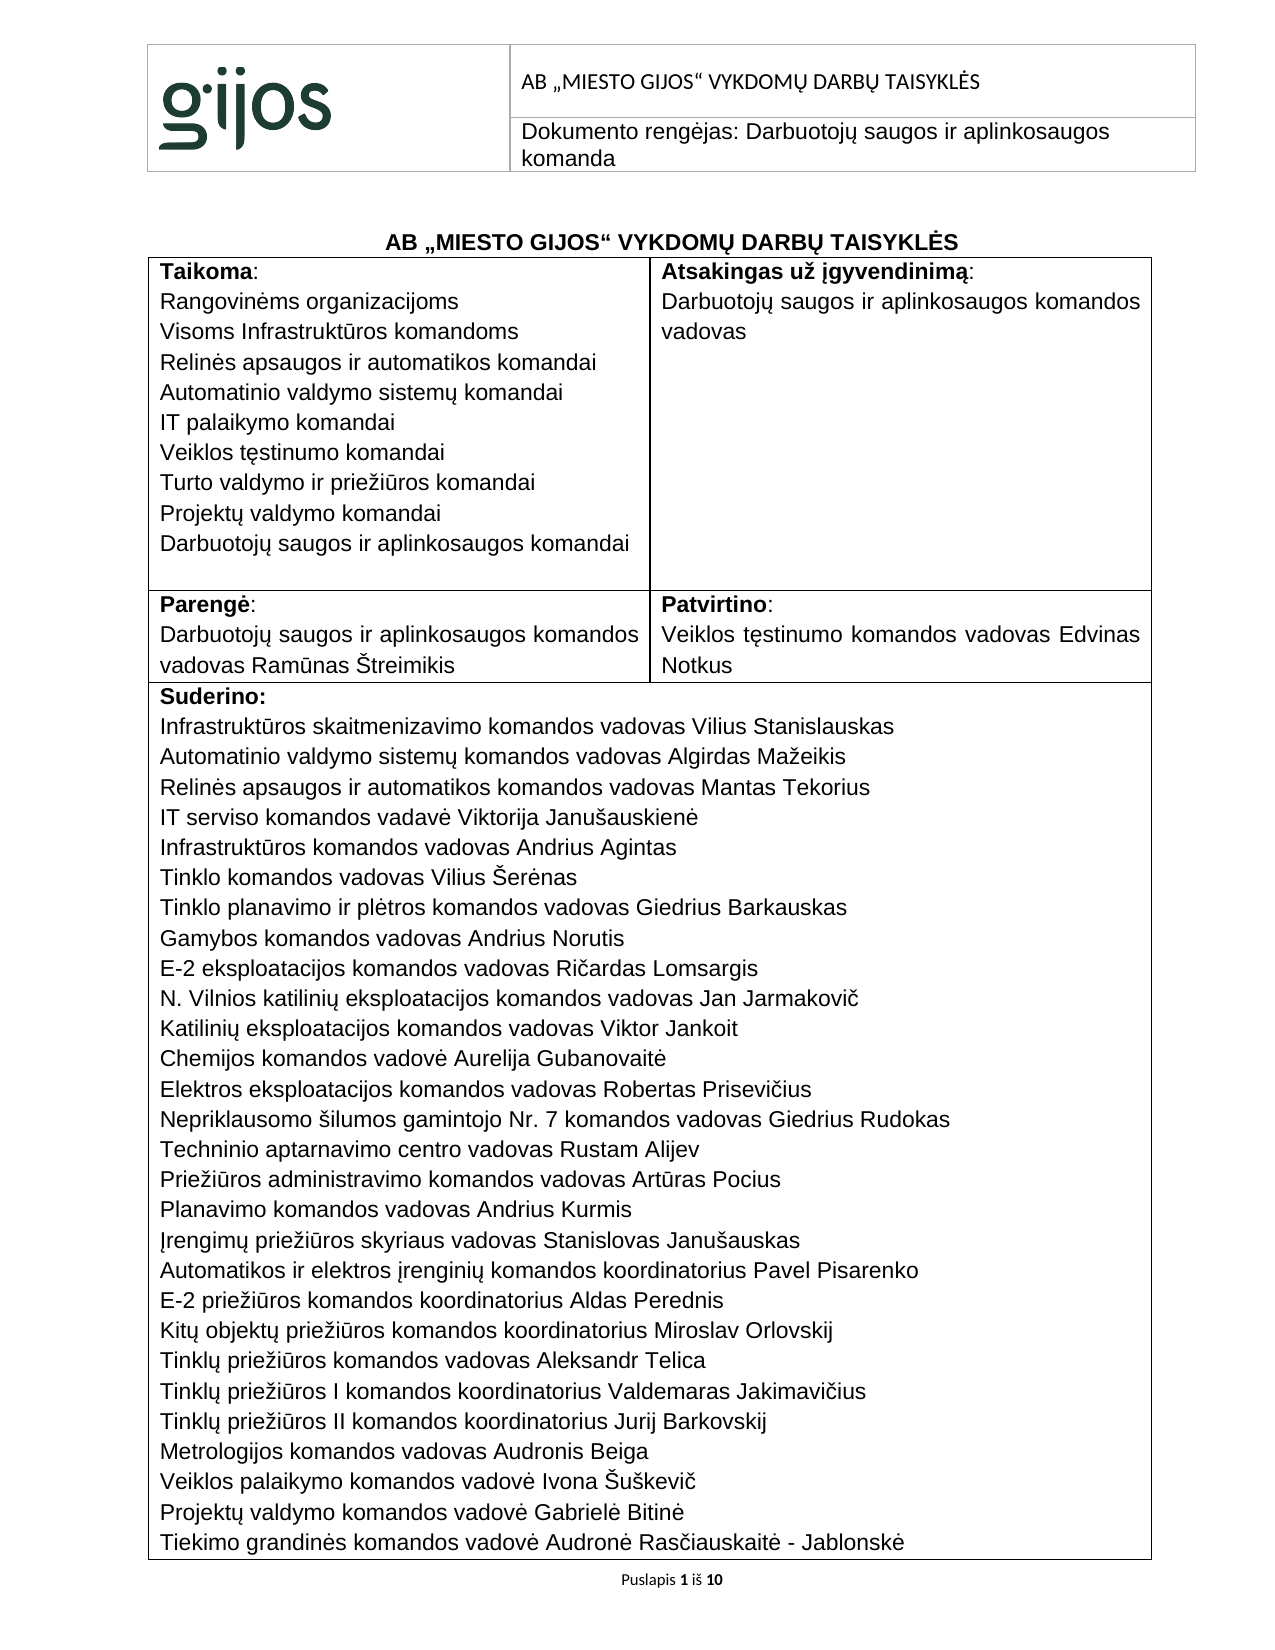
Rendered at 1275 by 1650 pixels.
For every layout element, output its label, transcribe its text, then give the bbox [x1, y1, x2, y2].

text AB „MIESTO GIJOS“ VYKDOMŲ DARBŲ TAISYKLĖS [148, 228, 1196, 255]
table_header Atsakingas už įgyvendinimą: Darbuotojų saugos ir aplinkosaugos komandos vadovas [651, 258, 1151, 590]
table_cell Patvirtino: Veiklos tęstinumo komandos vadovas Edvinas Notkus [651, 591, 1151, 682]
table_cell Parengė: Darbuotojų saugos ir aplinkosaugos komandos vadovas Ramūnas Štreimikis [149, 591, 649, 682]
picture [158, 67, 331, 150]
table_cell Suderino: Infrastruktūros skaitmenizavimo komandos vadovas Vilius Stanislauskas Automatinio valdymo sistemų komandos vadovas Algirdas Mažeikis Relinės apsaugos ir automatikos komandos vadovas Mantas Tekorius IT serviso komandos vadavė Viktorija Janušauskienė Infrastruktūros komandos vadovas Andrius Agintas Tinklo komandos vadovas Vilius Šerėnas Tinklo planavimo ir plėtros komandos vadovas Giedrius Barkauskas Gamybos komandos vadovas Andrius Norutis E-2 eksploatacijos komandos vadovas Ričardas Lomsargis N. Vilnios katilinių eksploatacijos komandos vadovas Jan Jarmakovič Katilinių eksploatacijos komandos vadovas Viktor Jankoit Chemijos komandos vadovė Aurelija Gubanovaitė Elektros eksploatacijos komandos vadovas Robertas Prisevičius Nepriklausomo šilumos gamintojo Nr. 7 komandos vadovas Giedrius Rudokas Techninio aptarnavimo centro vadovas Rustam Alijev Priežiūros administravimo komandos vadovas Artūras Pocius Planavimo komandos vadovas Andrius Kurmis Įrengimų priežiūros skyriaus vadovas Stanislovas Janušauskas Automatikos ir elektros įrenginių komandos koordinatorius Pavel Pisarenko E-2 priežiūros komandos koordinatorius Aldas Perednis Kitų objektų priežiūros komandos koordinatorius Miroslav Orlovskij Tinklų priežiūros komandos vadovas Aleksandr Telica Tinklų priežiūros I komandos koordinatorius Valdemaras Jakimavičius Tinklų priežiūros II komandos koordinatorius Jurij Barkovskij Metrologijos komandos vadovas Audronis Beiga Veiklos palaikymo komandos vadovė Ivona Šuškevič Projektų valdymo komandos vadovė Gabrielė Bitinė Tiekimo grandinės komandos vadovė Audronė Rasčiauskaitė - Jablonskė [149, 683, 1151, 1559]
table_header Taikoma: Rangovinėms organizacijoms Visoms Infrastruktūros komandoms Relinės apsaugos ir automatikos komandai Automatinio valdymo sistemų komandai IT palaikymo komandai Veiklos tęstinumo komandai Turto valdymo ir priežiūros komandai Projektų valdymo komandai Darbuotojų saugos ir aplinkosaugos komandai [149, 258, 649, 590]
